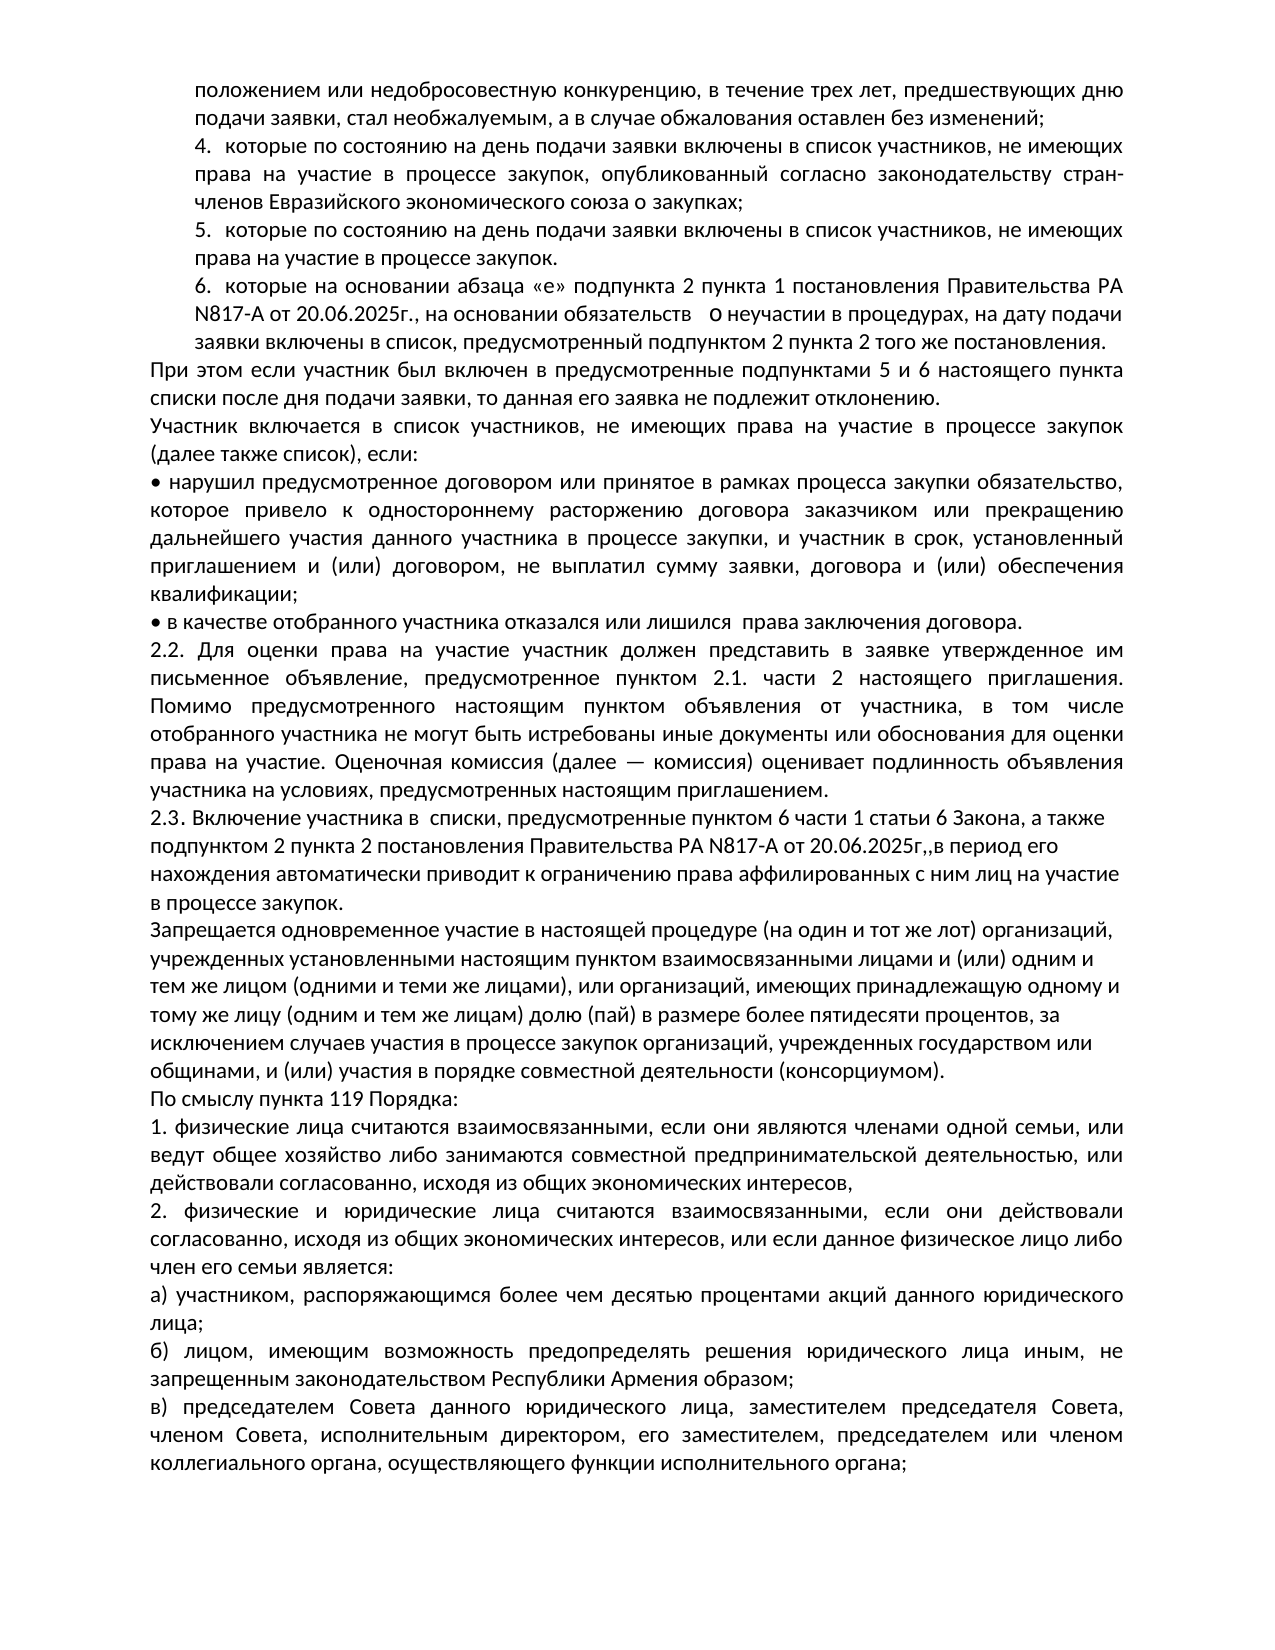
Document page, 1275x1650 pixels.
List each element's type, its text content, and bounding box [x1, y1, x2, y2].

text По смыслу пункта 119 Порядка: [150, 1084, 1125, 1112]
text 2.2. Для оценки права на участие участник должен представить в заявке утвержденное им письменное объявление, предусмотренное пунктом 2.1. части 2 настоящего приглашения. Помимо предусмотренного настоящим пунктом объявления от участника, в том числе отобранного участника не могут быть истребованы иные документы или обоснования для оценки права на участие. Оценочная комиссия (далее — комиссия) оценивает подлинность объявления участника на условиях, предусмотренных настоящим приглашением. [150, 635, 1125, 803]
text 1. физические лица считаются взаимосвязанными, если они являются членами одной семьи, или ведут общее хозяйство либо занимаются совместной предпринимательской деятельностью, или действовали согласованно, исходя из общих экономических интересов, [150, 1112, 1125, 1196]
list которые по состоянию на день подачи заявки включены в список участников, не имеющих права на участие в процессе закупок, опубликованный согласно законодательству стран-членов Евразийского экономического союза о закупках; [194, 131, 1125, 215]
text • в качестве отобранного участника отказался или лишился права заключения договора. [150, 607, 1125, 635]
text Участник включается в список участников, не имеющих права на участие в процессе закупок (далее также список), если: [150, 411, 1125, 467]
list которые на основании абзаца «е» подпункта 2 пункта 1 постановления Правительства РА N817-А от 20.06.2025г., на основании обязательств օ неучастии в процедурах, на дату подачи заявки включены в список, предусмотренный подпунктом 2 пункта 2 того же постановления. [194, 271, 1125, 355]
text а) участником, распоряжающимся более чем десятью процентами акций данного юридического лица; [150, 1280, 1125, 1336]
text 2.3․ Включение участника в списки, предусмотренные пунктом 6 части 1 статьи 6 Закона, а также подпунктом 2 пункта 2 постановления Правительства РА N817-А от 20.06.2025г,,в период его нахождения автоматически приводит к ограничению права аффилированных с ним лиц на участие в процессе закупок. [150, 803, 1125, 916]
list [194, 75, 1125, 131]
text • нарушил предусмотренное договором или принятое в рамках процесса закупки обязательство, которое привело к одностороннему расторжению договора заказчиком или прекращению дальнейшего участия данного участника в процессе закупки, и участник в срок, установленный приглашением и (или) договором, не выплатил сумму заявки, договора и (или) обеспечения квалификации; [150, 467, 1125, 607]
list которые по состоянию на день подачи заявки включены в список участников, не имеющих права на участие в процессе закупок. [194, 215, 1125, 271]
text 2. физические и юридические лица считаются взаимосвязанными, если они действовали согласованно, исходя из общих экономических интересов, или если данное физическое лицо либо член его семьи является: [150, 1196, 1125, 1280]
text При этом если участник был включен в предусмотренные подпунктами 5 и 6 настоящего пункта списки после дня подачи заявки, то данная его заявка не подлежит отклонению. [150, 355, 1125, 411]
text Запрещается одновременное участие в настоящей процедуре (на один и тот же лот) организаций, учрежденных установленными настоящим пунктом взаимосвязанными лицами и (или) одним и тем же лицом (одними и теми же лицами), или организаций, имеющих принадлежащую одному и тому же лицу (одним и тем же лицам) долю (пай) в размере более пятидесяти процентов, за исключением случаев участия в процессе закупок организаций, учрежденных государством или общинами, и (или) участия в порядке совместной деятельности (консорциумом). [150, 916, 1125, 1084]
text в) председателем Совета данного юридического лица, заместителем председателя Совета, членом Совета, исполнительным директором, его заместителем, председателем или членом коллегиального органа, осуществляющего функции исполнительного органа; [150, 1392, 1125, 1476]
text б) лицом, имеющим возможность предопределять решения юридического лица иным, не запрещенным законодательством Республики Армения образом; [150, 1336, 1125, 1392]
